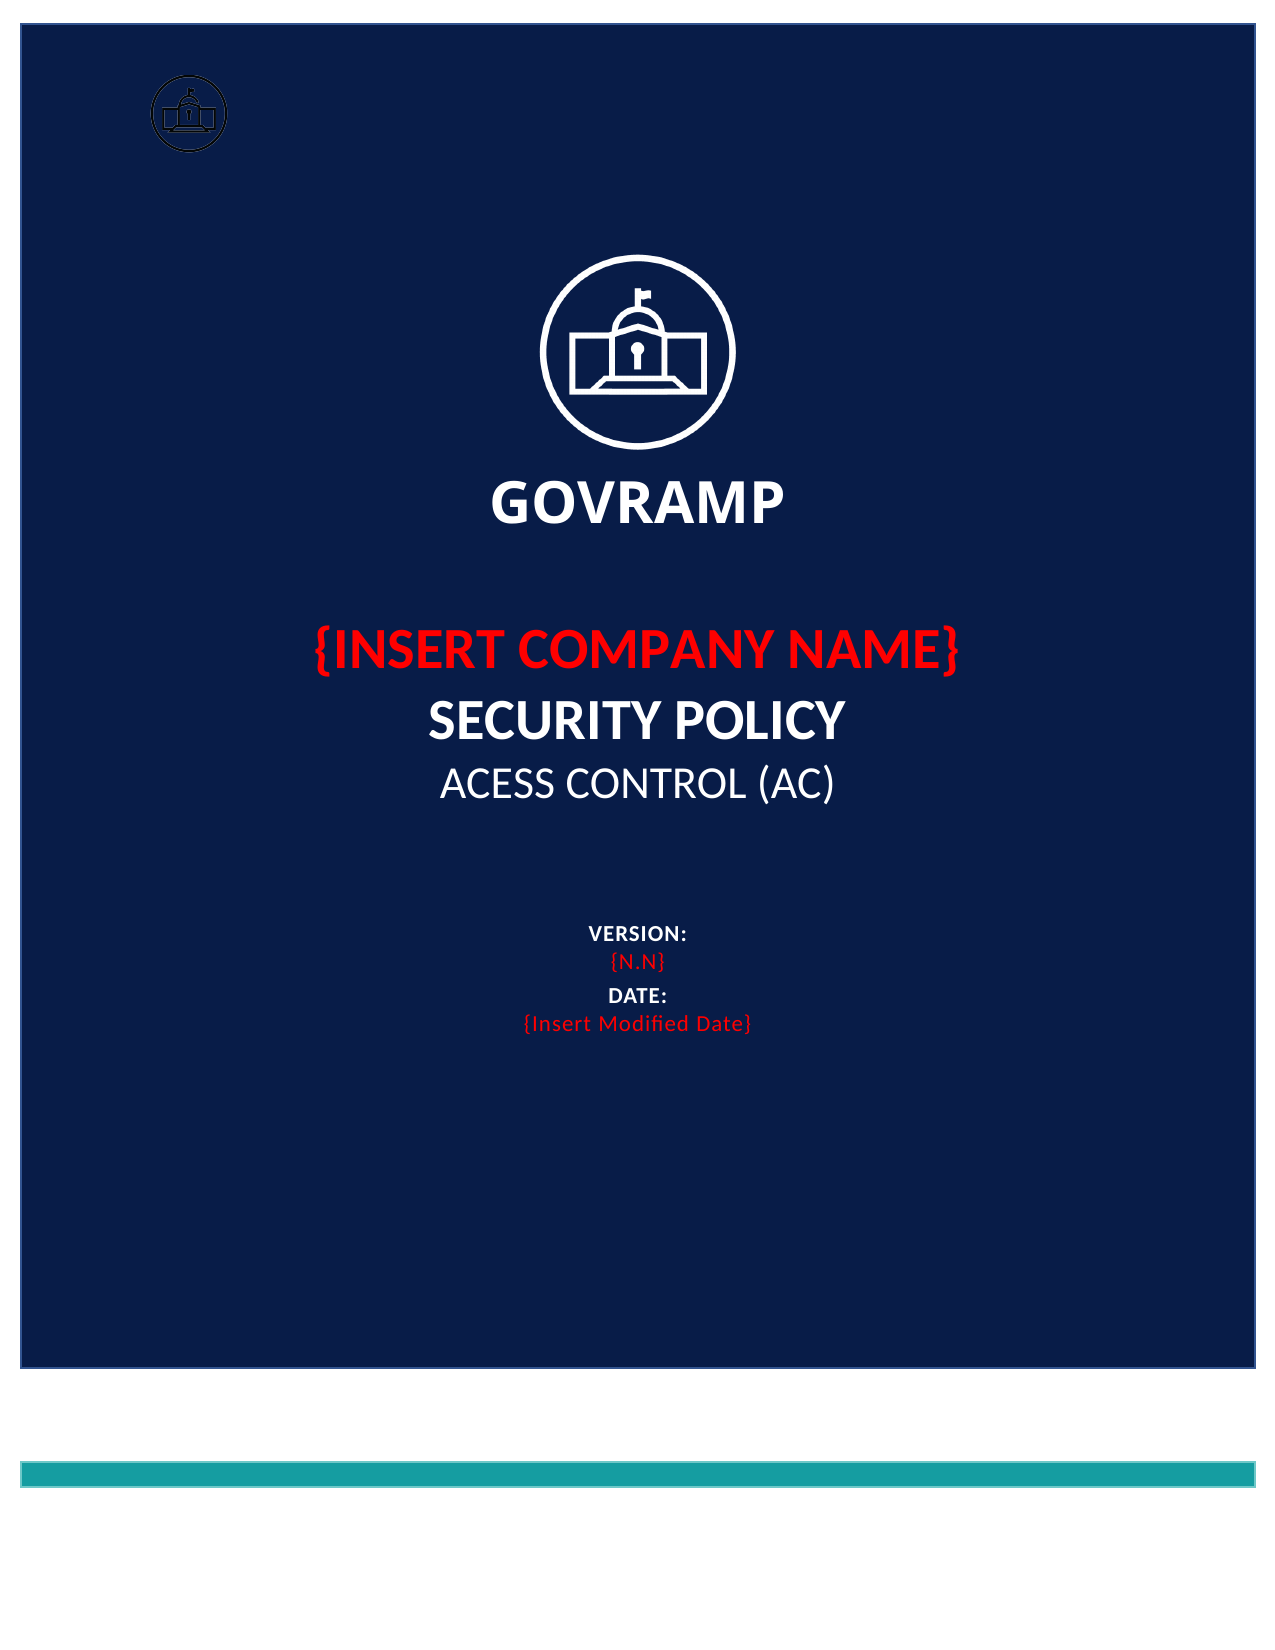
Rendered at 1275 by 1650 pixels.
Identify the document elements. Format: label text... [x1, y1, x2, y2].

title {Insert Company Name} [150, 611, 1125, 683]
text {N.N} [150, 947, 1125, 975]
picture [150, 75, 228, 153]
text Version: [150, 919, 1125, 947]
picture [528, 243, 747, 461]
text {Insert Modified Date} [150, 1009, 1125, 1037]
text Date: [150, 981, 1125, 1009]
title ACess Control (AC) [150, 754, 1125, 810]
title Security Policy [150, 683, 1125, 754]
title GovRAMP [150, 461, 1125, 540]
